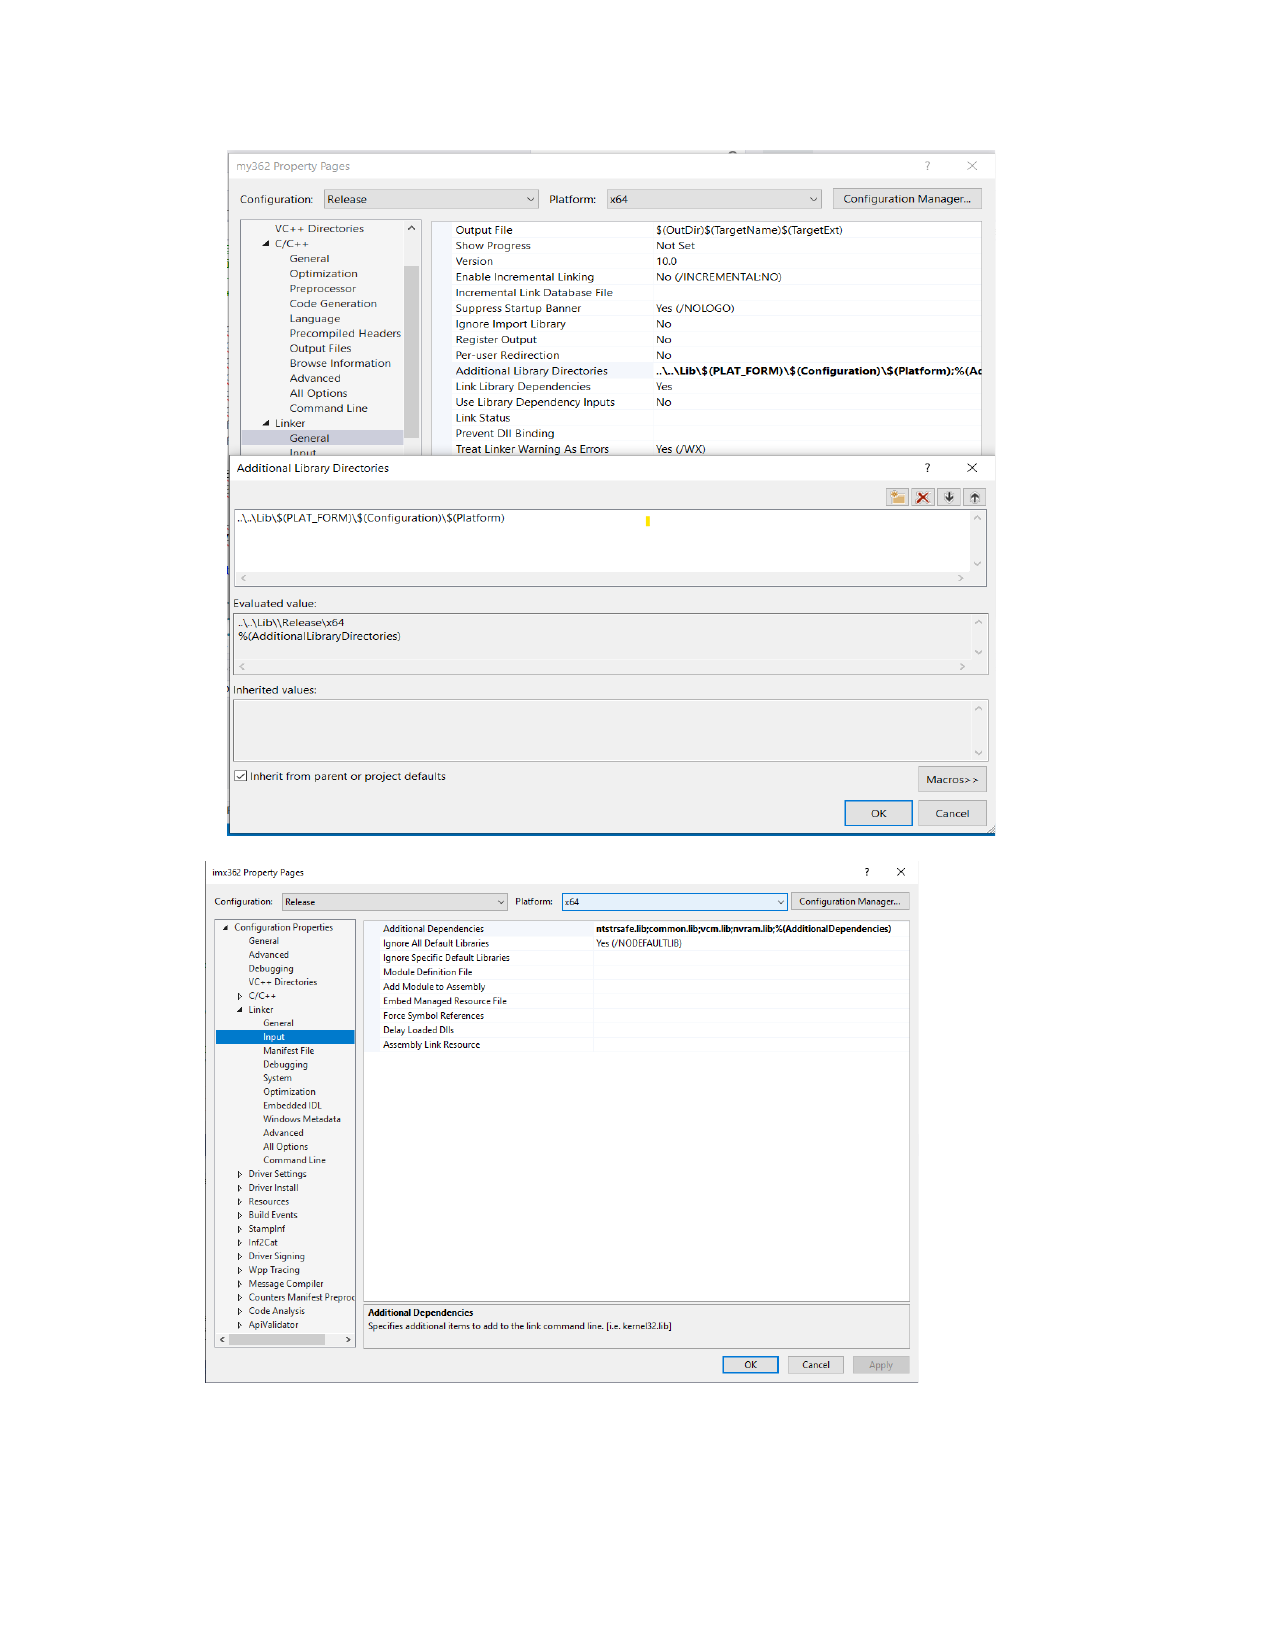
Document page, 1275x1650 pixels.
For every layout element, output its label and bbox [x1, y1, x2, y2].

picture [205, 861, 919, 1383]
picture [227, 150, 996, 836]
